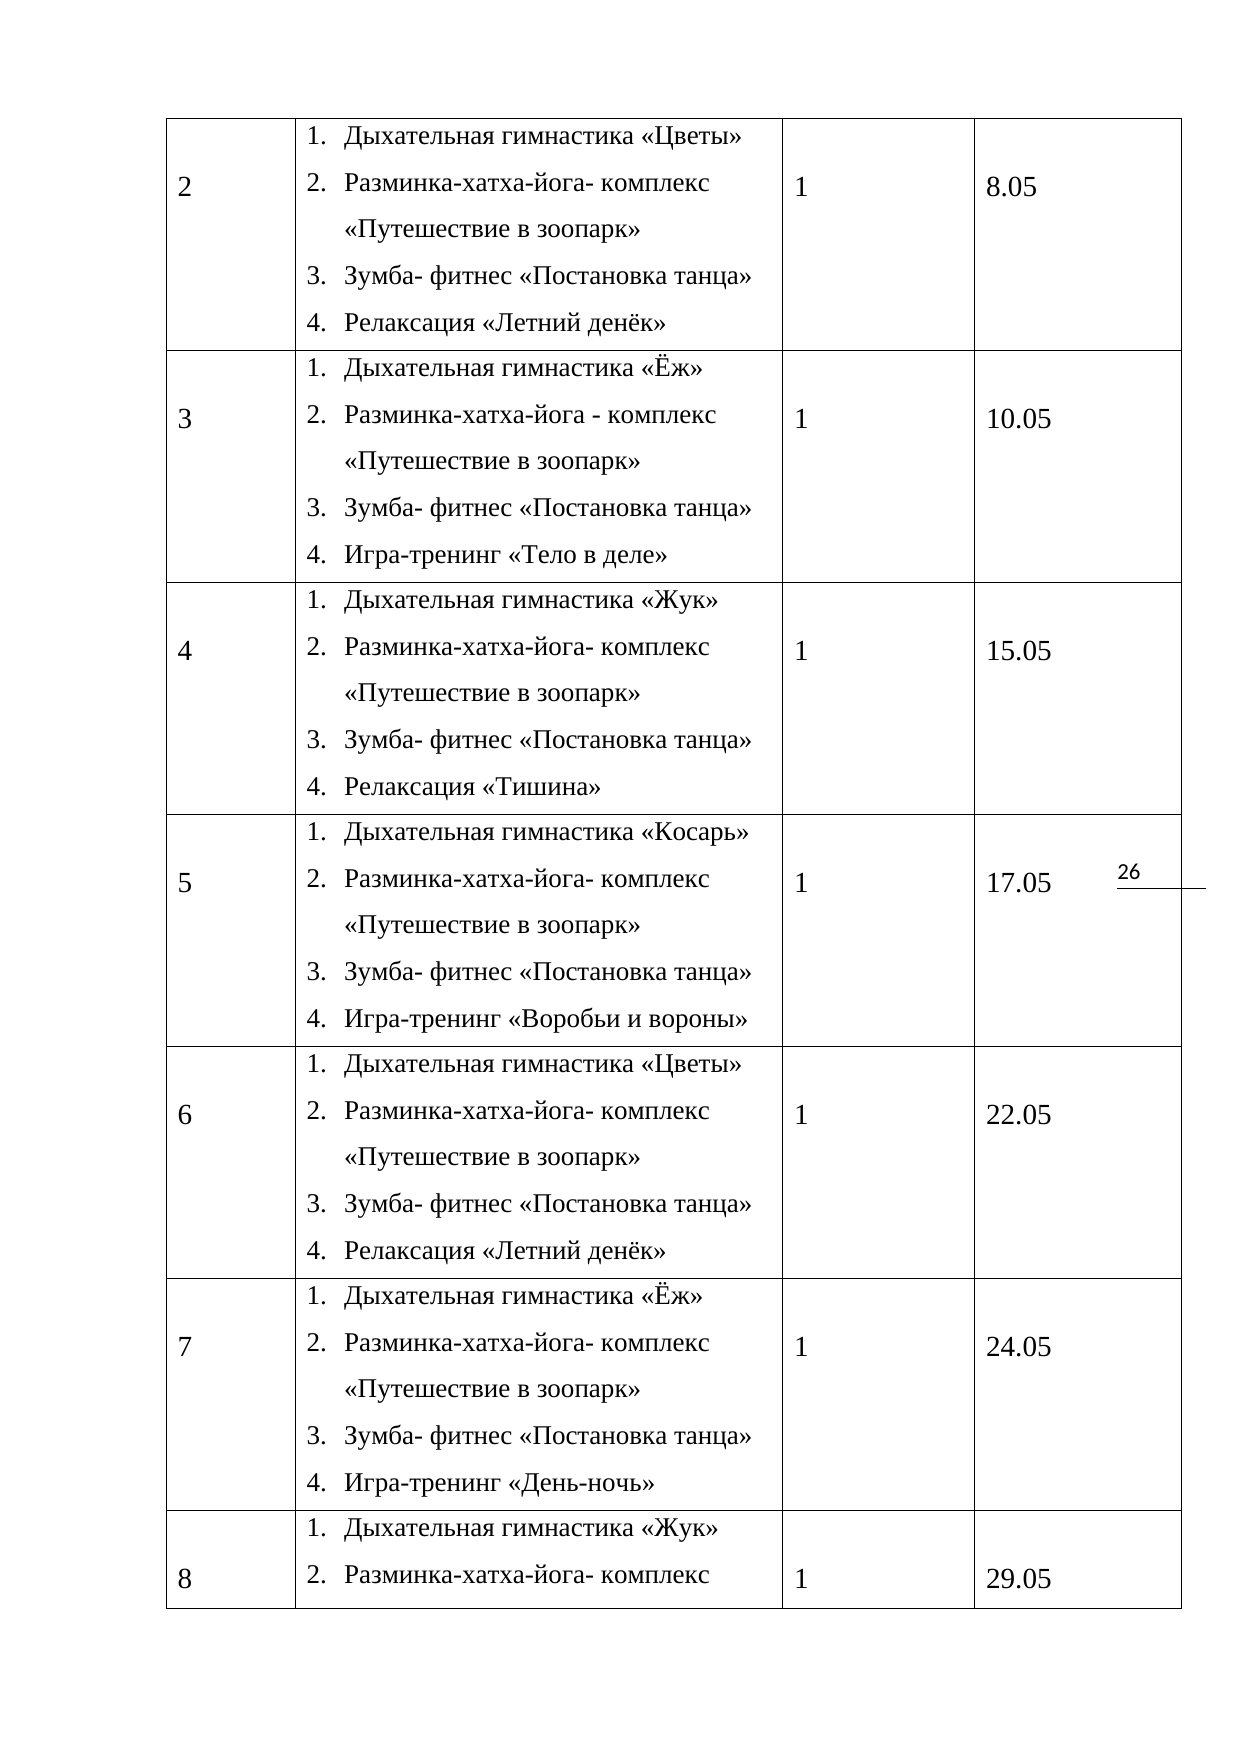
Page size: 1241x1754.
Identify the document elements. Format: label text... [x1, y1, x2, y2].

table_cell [296, 1511, 782, 1608]
table_cell 1 [783, 1511, 974, 1608]
table_cell 10.05 [975, 351, 1181, 582]
table_cell 2 [167, 119, 295, 350]
table_cell 17.05 [975, 815, 1181, 1046]
table_cell 1 [783, 1047, 974, 1278]
table_cell 7 [167, 1279, 295, 1510]
table_cell 15.05 [975, 583, 1181, 814]
table_cell 6 [167, 1047, 295, 1278]
table_cell 8.05 [975, 119, 1181, 350]
table_cell Дыхательная гимнастика «Жук» Разминка-хатха-йога- комплекс «Путешествие в зоопарк» Зумба- фитнес «Постановка танца» Релаксация «Тишина» [296, 583, 782, 814]
table_cell Дыхательная гимнастика «Цветы» Разминка-хатха-йога- комплекс «Путешествие в зоопарк» Зумба- фитнес «Постановка танца» Релаксация «Летний денёк» [296, 119, 782, 350]
table_cell Дыхательная гимнастика «Цветы» Разминка-хатха-йога- комплекс «Путешествие в зоопарк» Зумба- фитнес «Постановка танца» Релаксация «Летний денёк» [296, 1047, 782, 1278]
table_cell 1 [783, 815, 974, 1046]
table_cell Дыхательная гимнастика «Ёж» Разминка-хатха-йога- комплекс «Путешествие в зоопарк» Зумба- фитнес «Постановка танца» Игра-тренинг «День-ночь» [296, 1279, 782, 1510]
table_cell 4 [167, 583, 295, 814]
table_cell 1 [783, 351, 974, 582]
table_cell 3 [167, 351, 295, 582]
table_cell 1 [783, 583, 974, 814]
table_cell 22.05 [975, 1047, 1181, 1278]
table_cell 1 [783, 119, 974, 350]
table_cell 8 [167, 1511, 295, 1608]
table_cell 29.05 [975, 1511, 1181, 1608]
table_cell Дыхательная гимнастика «Косарь» Разминка-хатха-йога- комплекс «Путешествие в зоопарк» Зумба- фитнес «Постановка танца» Игра-тренинг «Воробьи и вороны» [296, 815, 782, 1046]
table_cell 5 [167, 815, 295, 1046]
table_cell Дыхательная гимнастика «Ёж» Разминка-хатха-йога - комплекс «Путешествие в зоопарк» Зумба- фитнес «Постановка танца» Игра-тренинг «Тело в деле» [296, 351, 782, 582]
table_cell 24.05 [975, 1279, 1181, 1510]
table_cell 1 [783, 1279, 974, 1510]
